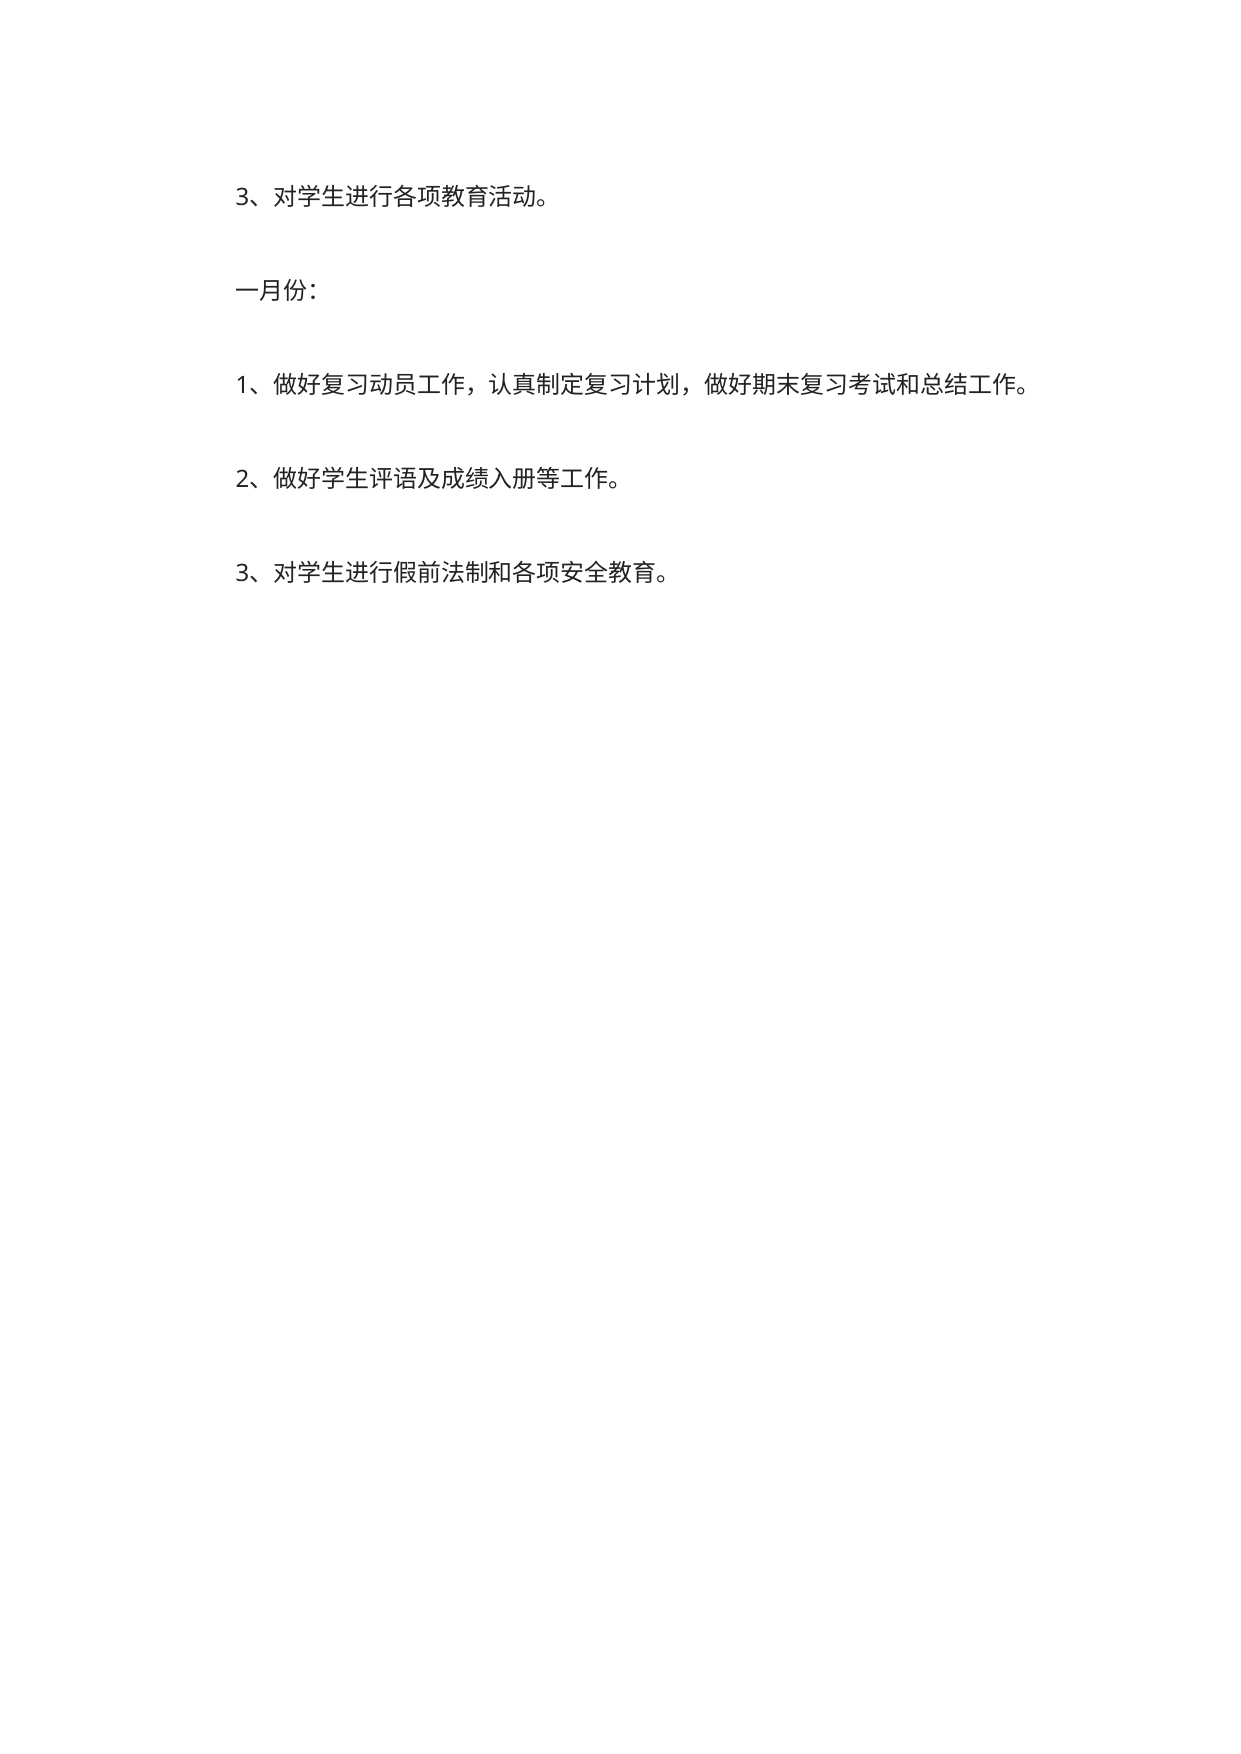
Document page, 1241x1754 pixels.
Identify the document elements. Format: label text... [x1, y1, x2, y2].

text 1、做好复习动员工作，认真制定复习计划，做好期末复习考试和总结工作。 [187, 350, 1053, 415]
text 一月份： [187, 256, 1053, 321]
text 3、对学生进行各项教育活动。 [187, 162, 1053, 227]
text 2、做好学生评语及成绩入册等工作。 [187, 444, 1053, 509]
text 3、对学生进行假前法制和各项安全教育。 [187, 539, 1053, 604]
